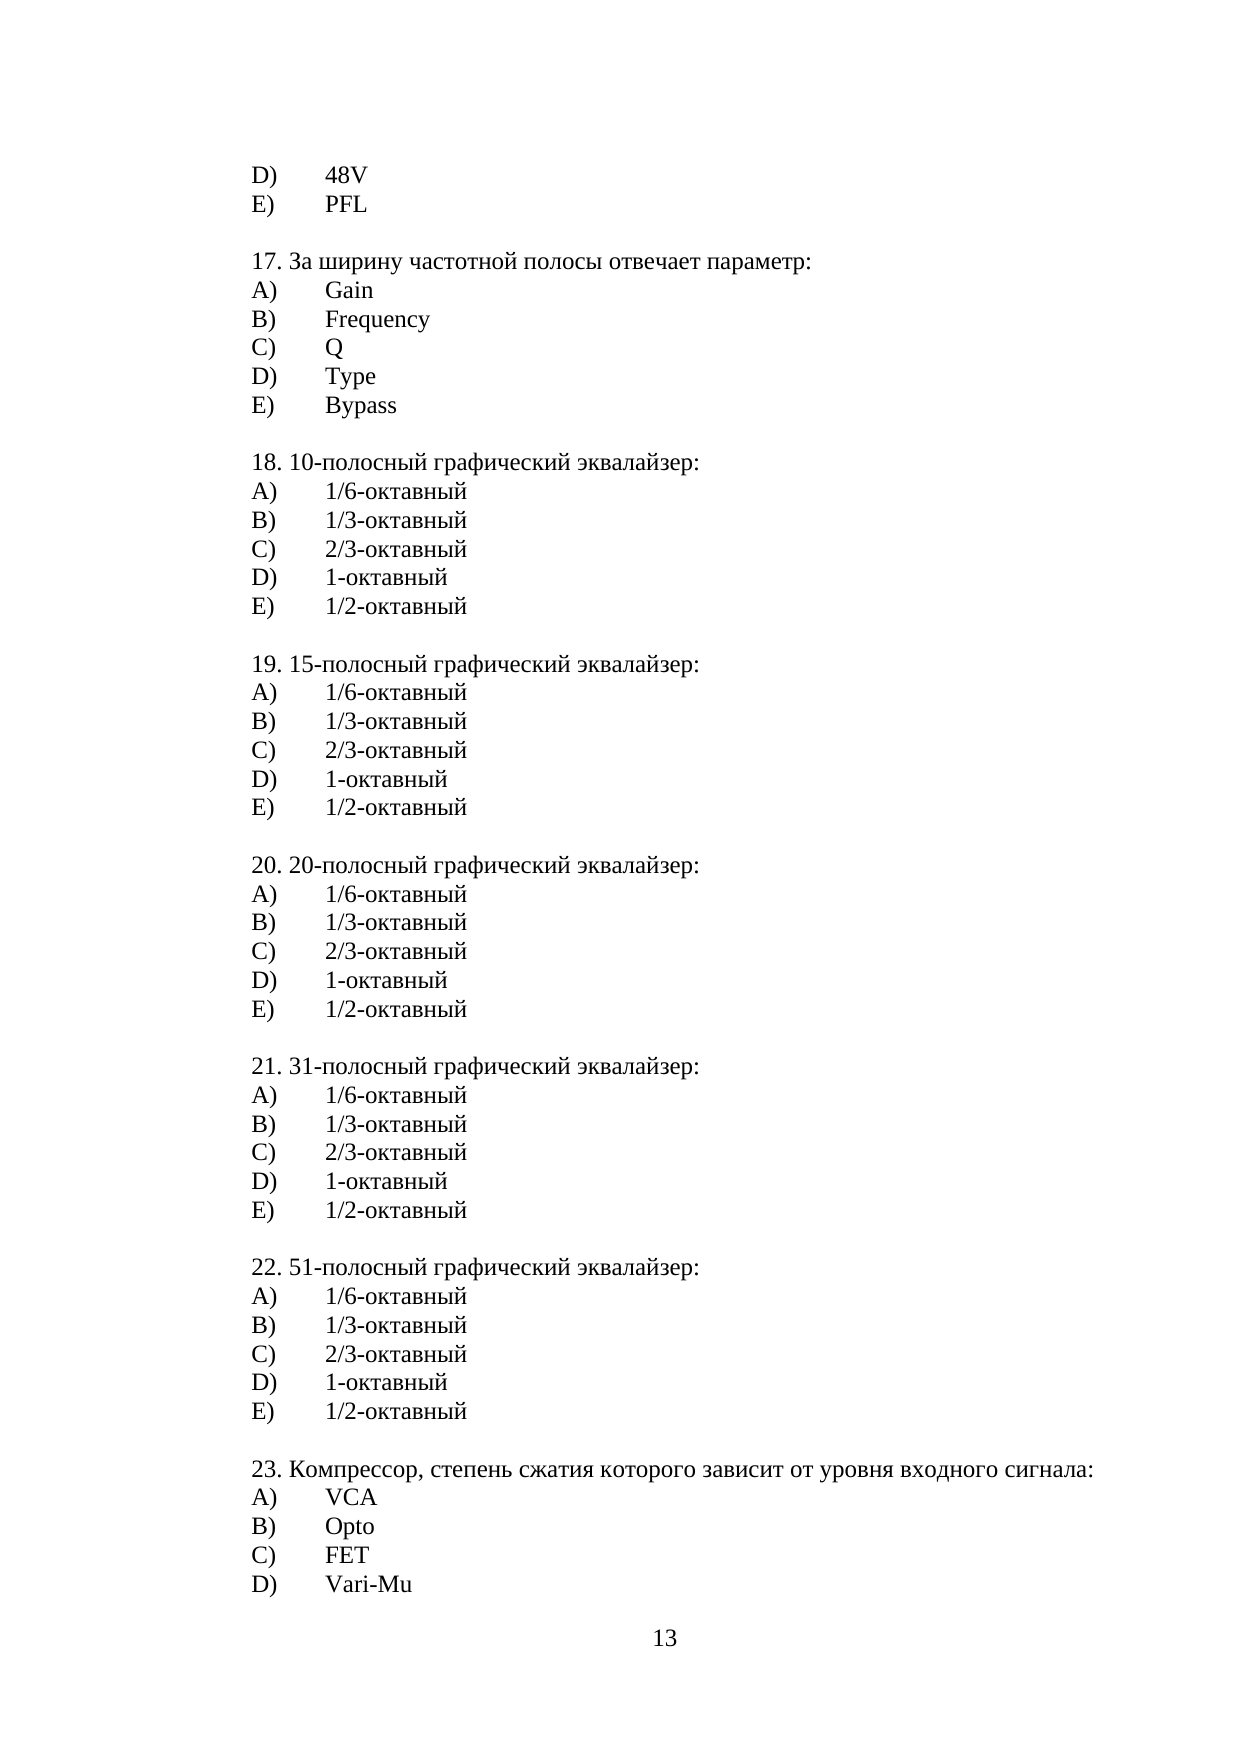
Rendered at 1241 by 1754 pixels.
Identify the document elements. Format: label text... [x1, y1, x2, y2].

list C) 2/3-октавный [192, 534, 1152, 562]
list B) 1/3-октавный [192, 505, 1152, 534]
list B) Opto [192, 1511, 1152, 1540]
list A) VCA [192, 1482, 1152, 1511]
list 17. За ширину частотной полосы отвечает параметр: [192, 246, 1152, 275]
list A) 1/6-октавный [192, 677, 1152, 706]
list 19. 15-полосный графический эквалайзер: [192, 649, 1152, 677]
list A) 1/6-октавный [192, 476, 1152, 505]
list D) 1-октавный [192, 1166, 1152, 1195]
list E) 1/2-октавный [192, 591, 1152, 620]
list C) 2/3-октавный [192, 1339, 1152, 1367]
list D) 1-октавный [192, 1367, 1152, 1396]
list B) 1/3-октавный [192, 706, 1152, 735]
list D) Vari-Mu [192, 1569, 1152, 1597]
list C) 2/3-октавный [192, 1137, 1152, 1166]
list D) 48V [192, 160, 1152, 189]
list 23. Компрессор, степень сжатия которого зависит от уровня входного сигнала: [192, 1454, 1152, 1482]
list A) 1/6-октавный [192, 1080, 1152, 1109]
list E) 1/2-октавный [192, 1396, 1152, 1425]
list C) 2/3-октавный [192, 735, 1152, 764]
list 22. 51-полосный графический эквалайзер: [192, 1252, 1152, 1281]
list D) Type [192, 361, 1152, 390]
list D) 1-октавный [192, 562, 1152, 591]
list E) 1/2-октавный [192, 994, 1152, 1022]
list 21. 31-полосный графический эквалайзер: [192, 1051, 1152, 1080]
list D) 1-октавный [192, 764, 1152, 792]
list D) 1-октавный [192, 965, 1152, 994]
list C) 2/3-октавный [192, 936, 1152, 965]
list 18. 10-полосный графический эквалайзер: [192, 447, 1152, 476]
list E) Bypass [192, 390, 1152, 419]
list A) 1/6-октавный [192, 879, 1152, 907]
list E) 1/2-октавный [192, 792, 1152, 821]
list B) 1/3-октавный [192, 1310, 1152, 1339]
list E) PFL [192, 189, 1152, 217]
list C) FET [192, 1540, 1152, 1569]
list A) 1/6-октавный [192, 1281, 1152, 1310]
list B) Frequency [192, 304, 1152, 332]
list B) 1/3-октавный [192, 907, 1152, 936]
list E) 1/2-октавный [192, 1195, 1152, 1224]
list B) 1/3-октавный [192, 1109, 1152, 1137]
list 20. 20-полосный графический эквалайзер: [192, 850, 1152, 879]
list C) Q [192, 332, 1152, 361]
list A) Gain [192, 275, 1152, 304]
